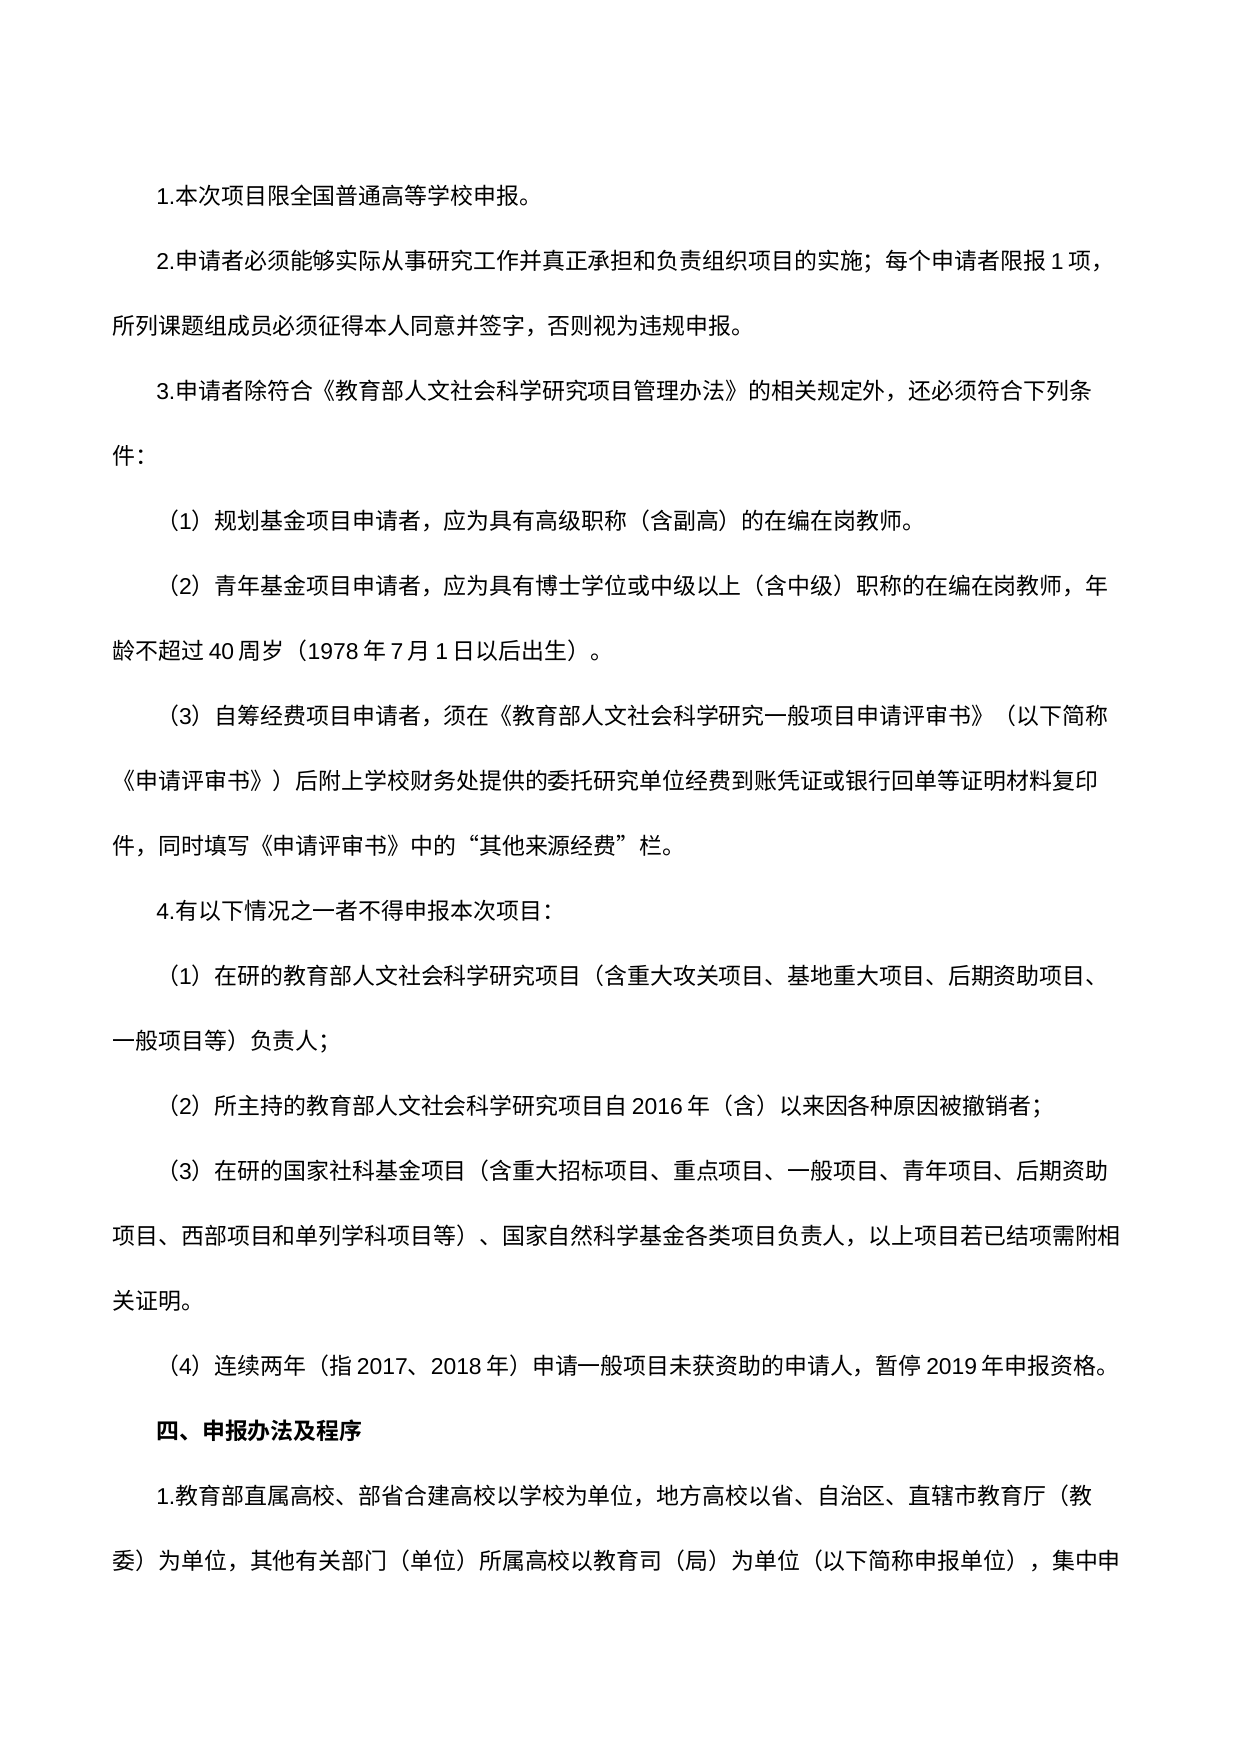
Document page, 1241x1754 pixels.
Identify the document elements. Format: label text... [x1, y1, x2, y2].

table_header 教社科司函〔2018〕137号 [112, 162, 1128, 1592]
